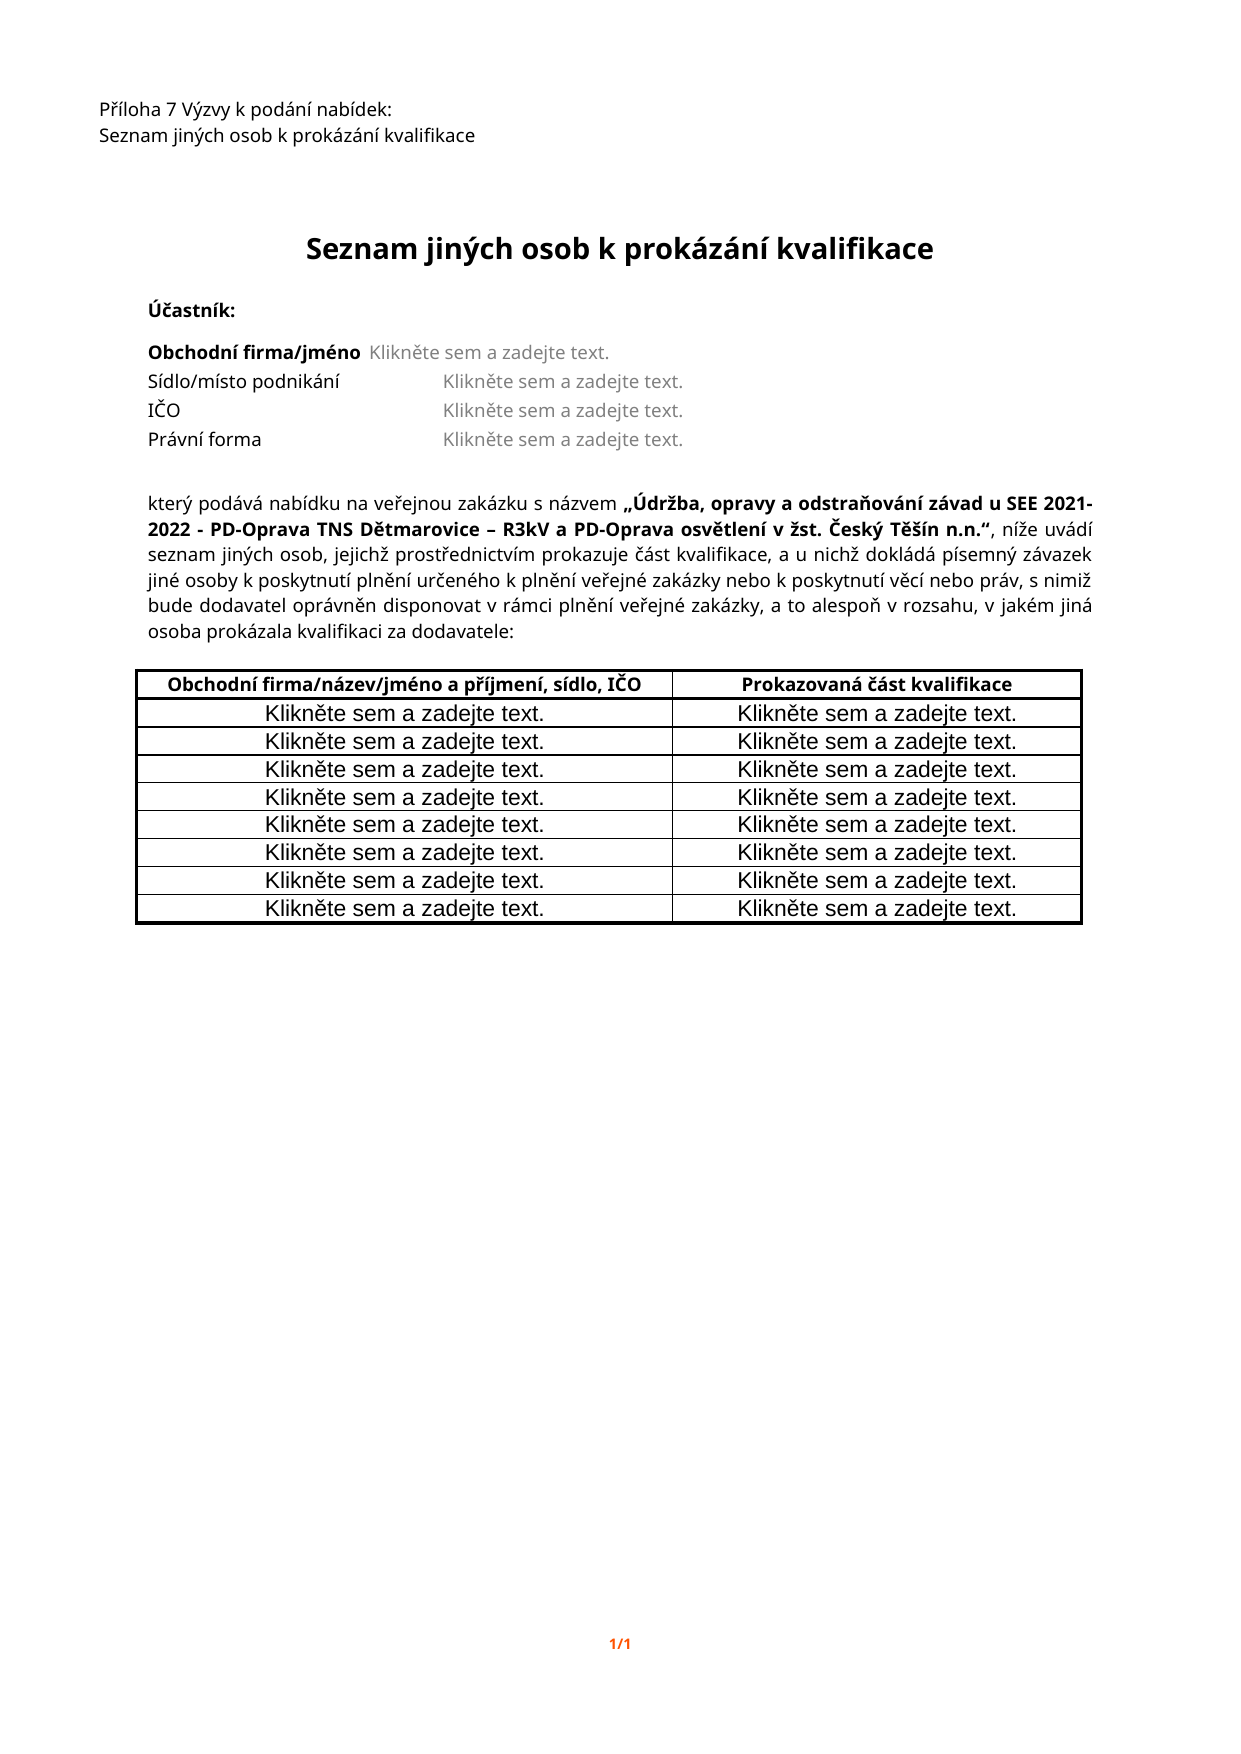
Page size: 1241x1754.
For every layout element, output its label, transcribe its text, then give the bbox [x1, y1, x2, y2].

title Seznam jiných osob k prokázání kvalifikace [148, 228, 1093, 268]
table_header Obchodní firma/název/jméno a příjmení, sídlo, IČO [138, 672, 672, 697]
text Účastník: [148, 293, 1093, 324]
text Sídlo/místo podnikání [148, 365, 1093, 394]
text Právní forma [148, 423, 1093, 452]
text Obchodní firma/jméno [148, 336, 1093, 365]
text IČO [148, 394, 1093, 423]
text který podává nabídku na veřejnou zakázku s názvem „Údržba, opravy a odstraňování závad u SEE 2021-2022 - PD-Oprava TNS Dětmarovice – R3kV a PD-Oprava osvětlení v žst. Český Těšín n.n.“, níže uvádí seznam jiných osob, jejichž prostřednictvím prokazuje část kvalifikace, a u nichž dokládá písemný závazek jiné osoby k poskytnutí plnění určeného k plnění veřejné zakázky nebo k poskytnutí věcí nebo práv, s nimiž bude dodavatel oprávněn disponovat v rámci plnění veřejné zakázky, a to alespoň v rozsahu, v jakém jiná osoba prokázala kvalifikaci za dodavatele: [148, 490, 1093, 643]
table_header Prokazovaná část kvalifikace [673, 672, 1080, 697]
